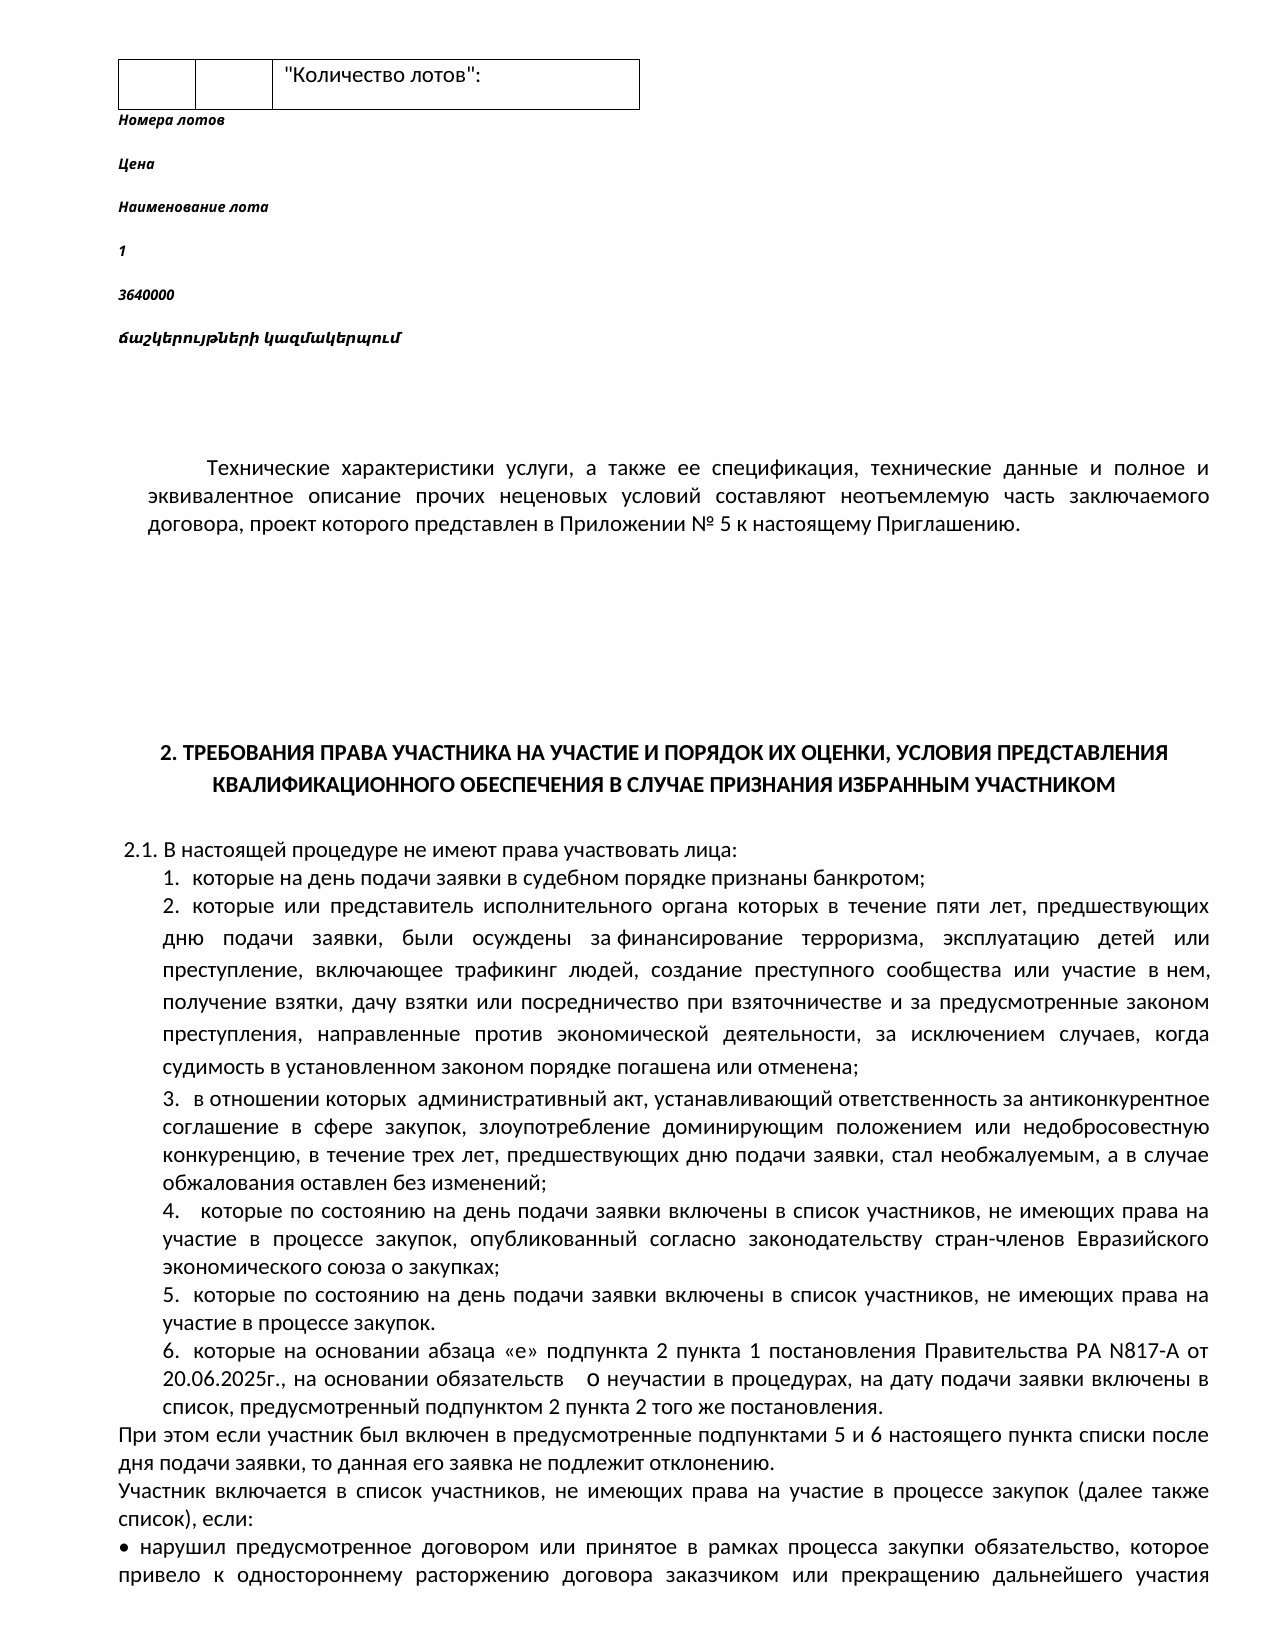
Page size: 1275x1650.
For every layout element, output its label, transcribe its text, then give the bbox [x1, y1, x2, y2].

list которые по состоянию на день подачи заявки включены в список участников, не имеющих права на участие в процессе закупок. [162, 1280, 1211, 1336]
text Участник включается в список участников, не имеющих права на участие в процессе закупок (далее также список), если: [118, 1476, 1211, 1532]
text При этом если участник был включен в предусмотренные подпунктами 5 и 6 настоящего пункта списки после дня подачи заявки, то данная его заявка не подлежит отклонению. [118, 1420, 1211, 1476]
text 2.1. В настоящей процедуре не имеют права участвовать лица: [118, 835, 1211, 863]
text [283, 60, 628, 88]
list которые по состоянию на день подачи заявки включены в список участников, не имеющих права на участие в процессе закупок, опубликованный согласно законодательству стран-членов Евразийского экономического союза о закупках; [162, 1196, 1211, 1280]
list которые на основании абзаца «е» подпункта 2 пункта 1 постановления Правительства РА N817-А от 20.06.2025г., на основании обязательств օ неучастии в процедурах, на дату подачи заявки включены в список, предусмотренный подпунктом 2 пункта 2 того же постановления. [162, 1336, 1211, 1420]
text 2. ТРЕБОВАНИЯ ПРАВА УЧАСТНИКА НА УЧАСТИЕ И ПОРЯДОК ИХ ОЦЕНКИ, УСЛОВИЯ ПРЕДСТАВЛЕНИЯ КВАЛИФИКАЦИОННОГО ОБЕСПЕЧЕНИЯ В СЛУЧАЕ ПРИЗНАНИЯ ИЗБРАННЫМ УЧАСТНИКОМ [118, 738, 1211, 798]
list которые на день подачи заявки в судебном порядке признаны банкротом; [162, 863, 1211, 891]
text Технические характеристики услуги, а также ее спецификация, технические данные и полное и эквивалентное описание прочих неценовых условий составляют неотъемлемую часть заключаемого договора, проект которого представлен в Приложении № 5 к настоящему Приглашению. [148, 453, 1211, 537]
list в отношении которых административный акт, устанавливающий ответственность за антиконкурентное соглашение в сфере закупок, злоупотребление доминирующим положением или недобросовестную конкуренцию, в течение трех лет, предшествующих дню подачи заявки, стал необжалуемым, а в случае обжалования оставлен без изменений; [162, 1084, 1211, 1196]
list которые или представитель исполнительного органа которых в течение пяти лет, предшествующих дню подачи заявки, были осуждены за финансирование терроризма, эксплуатацию детей или преступление, включающее трафикинг людей, создание преступного сообщества или участие в нем, получение взятки, дачу взятки или посредничество при взяточничестве и за предусмотренные законом преступления, направленные против экономической деятельности, за исключением случаев, когда судимость в установленном законом порядке погашена или отменена; [162, 891, 1211, 1080]
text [118, 1532, 1211, 1588]
